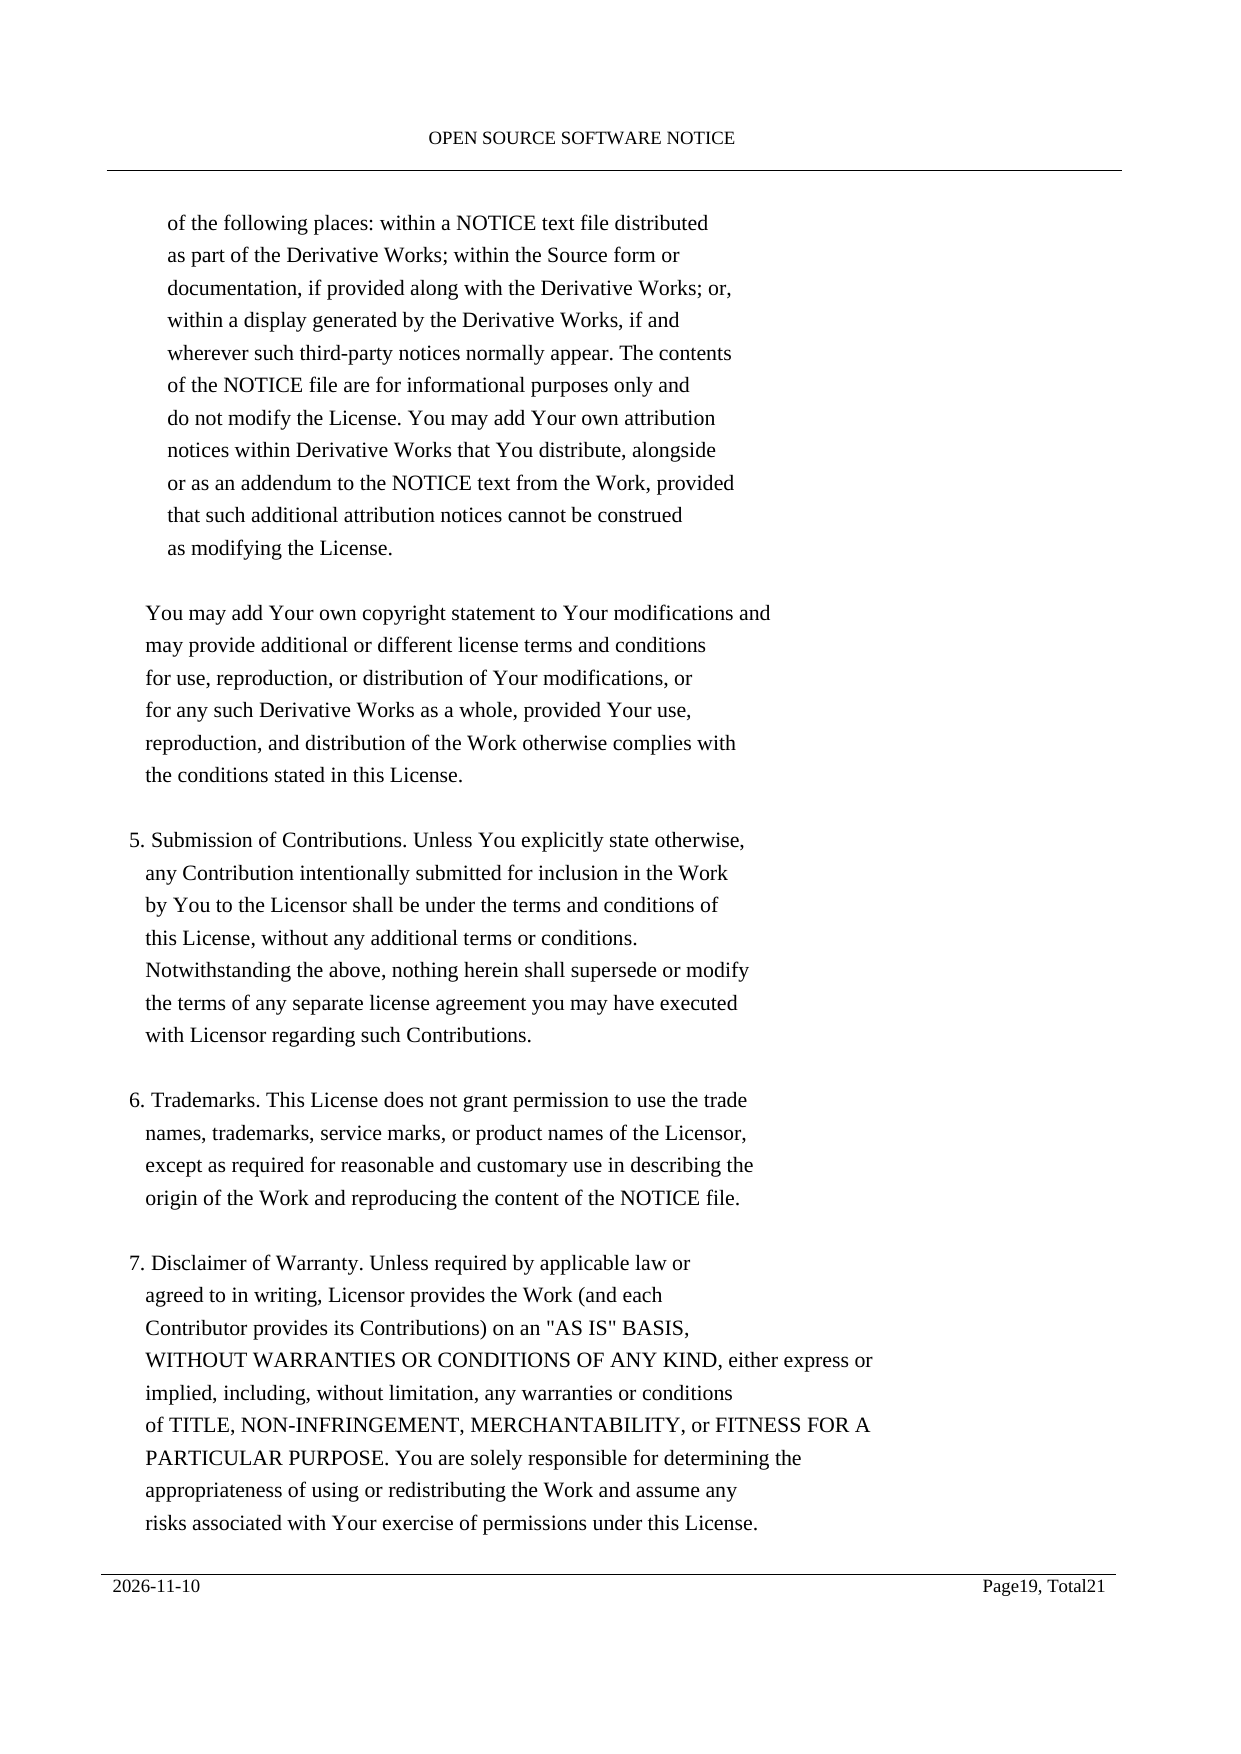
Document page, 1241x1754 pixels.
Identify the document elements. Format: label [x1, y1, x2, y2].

text [112, 206, 1128, 1539]
